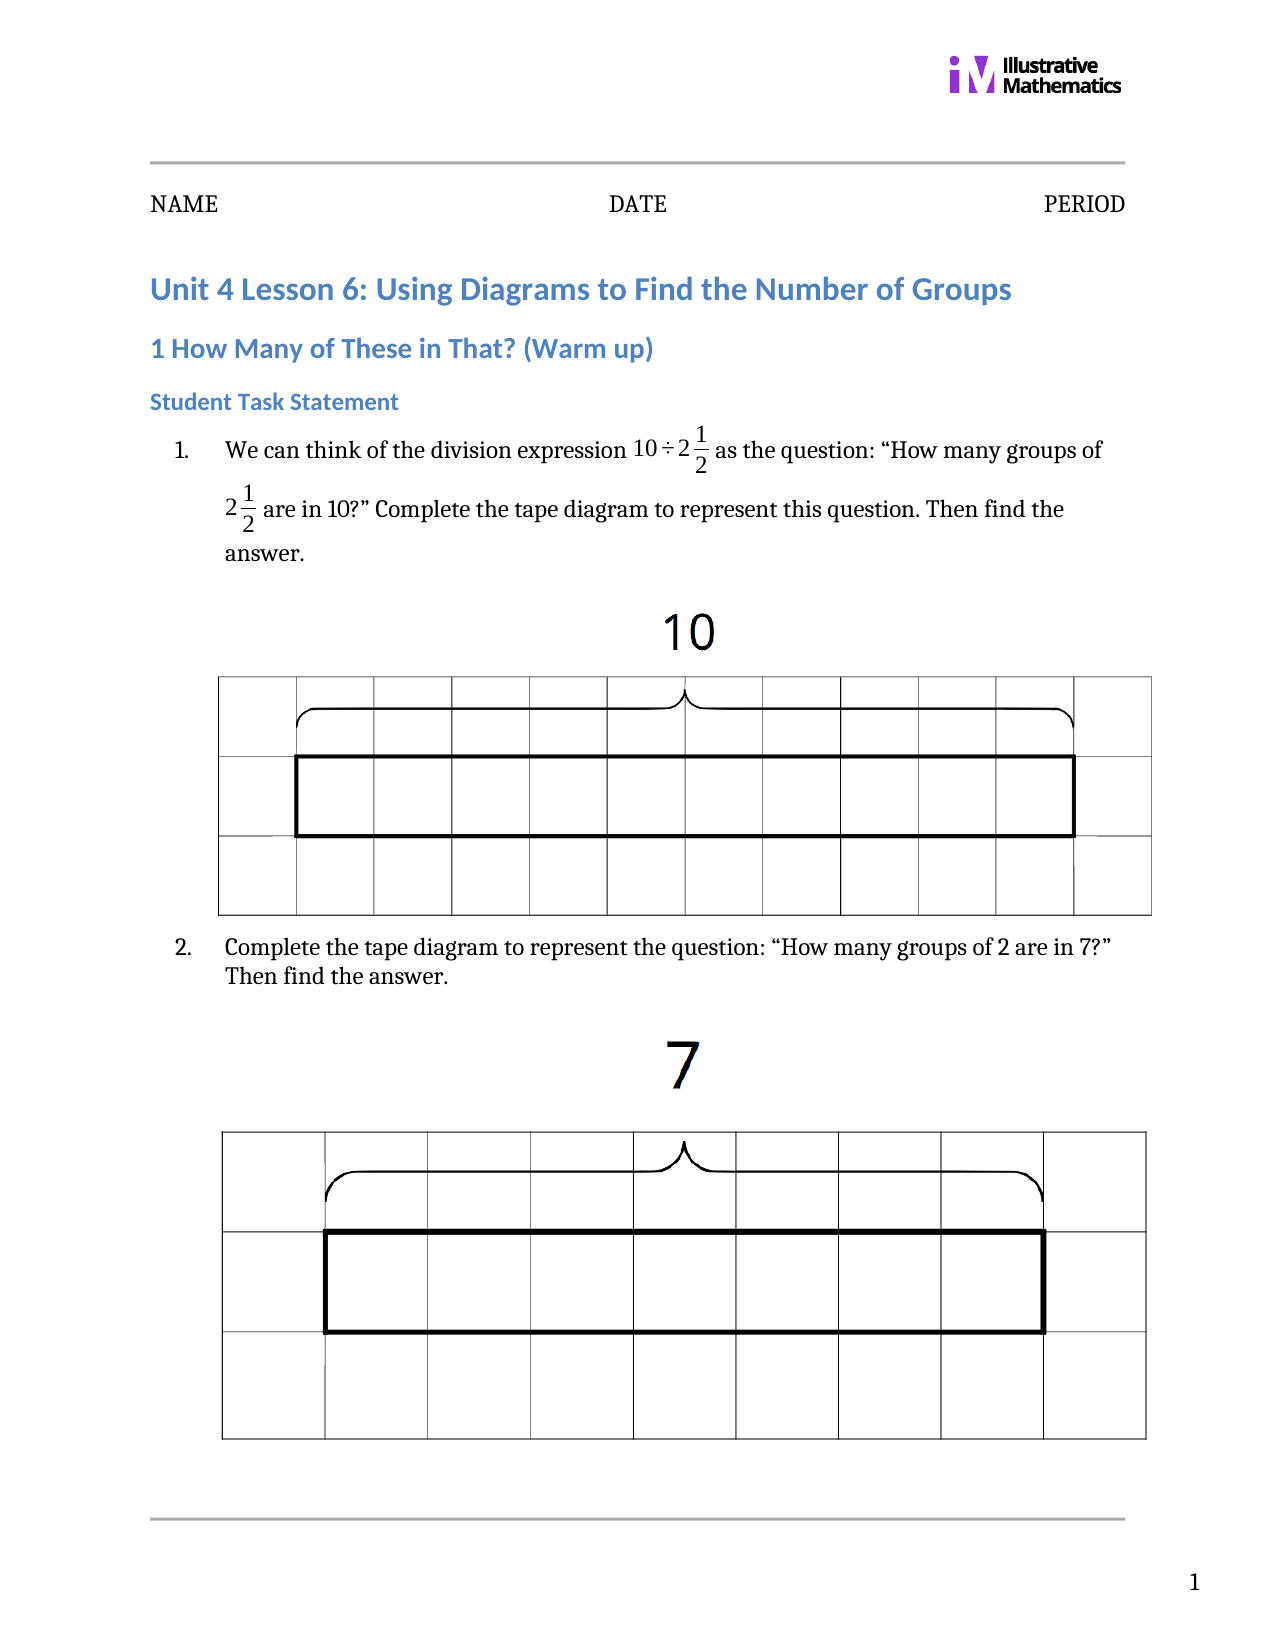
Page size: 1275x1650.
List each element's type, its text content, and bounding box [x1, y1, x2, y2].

subtitle 1 How Many of These in That? (Warm up) [150, 330, 1125, 366]
picture [193, 599, 1169, 930]
picture [193, 1023, 1169, 1462]
subtitle Student Task Statement [150, 386, 1125, 417]
subtitle Unit 4 Lesson 6: Using Diagrams to Find the Number of Groups [150, 268, 1125, 309]
picture [949, 55, 1121, 93]
list We can think of the division expression as the question: “How many groups of are in 10?” Complete the tape diagram to represent this question. Then find the answer. [175, 421, 1125, 567]
list Complete the tape diagram to represent the question: “How many groups of 2 are in 7?” Then find the answer. [175, 933, 1125, 991]
